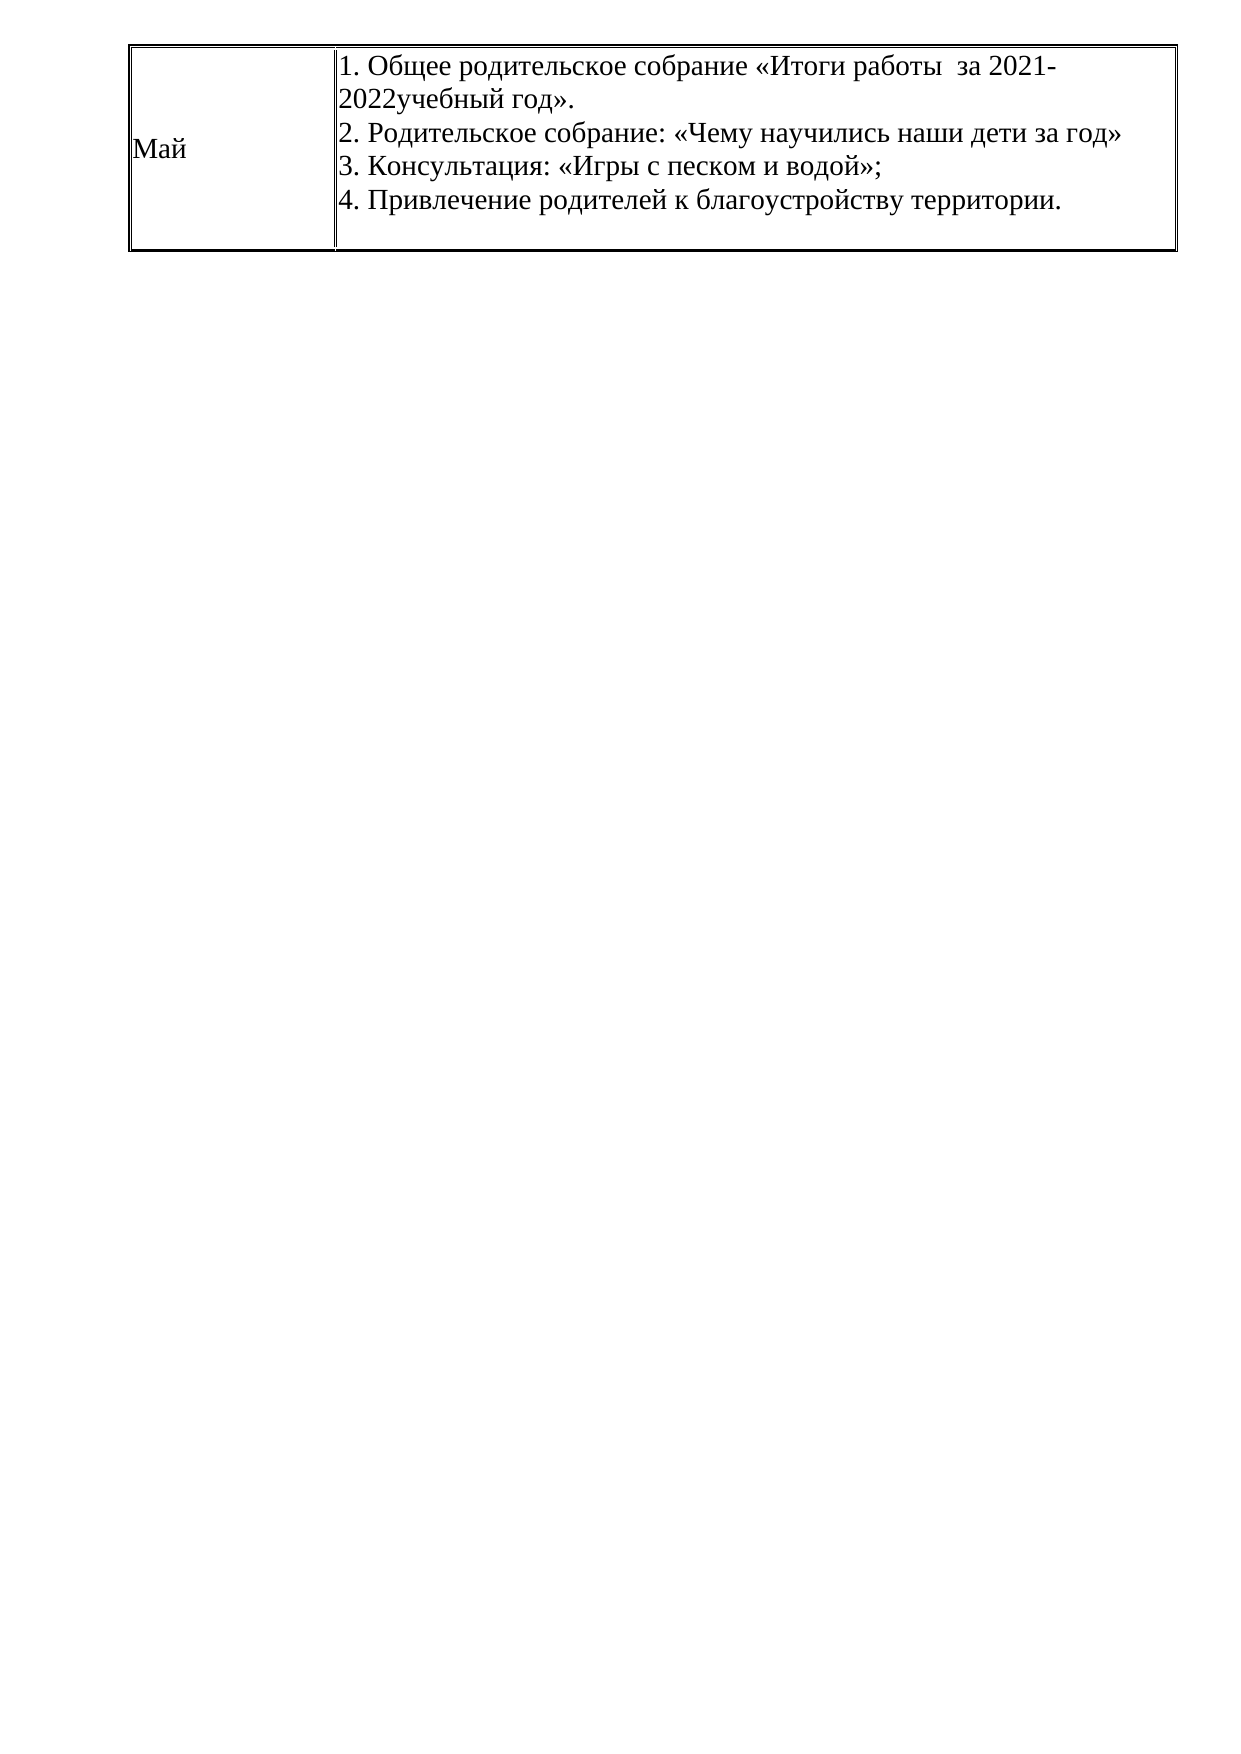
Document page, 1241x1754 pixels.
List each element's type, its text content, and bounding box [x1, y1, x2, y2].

table_cell 1. Общее родительское собрание «Итоги работы за 2021-2022учебный год». 2. Родительское собрание: «Чему научились наши дети за год» 3. Консультация: «Игры с песком и водой»; 4. Привлечение родителей к благоустройству территории. [336, 48, 1175, 249]
table_cell Май [132, 48, 336, 249]
